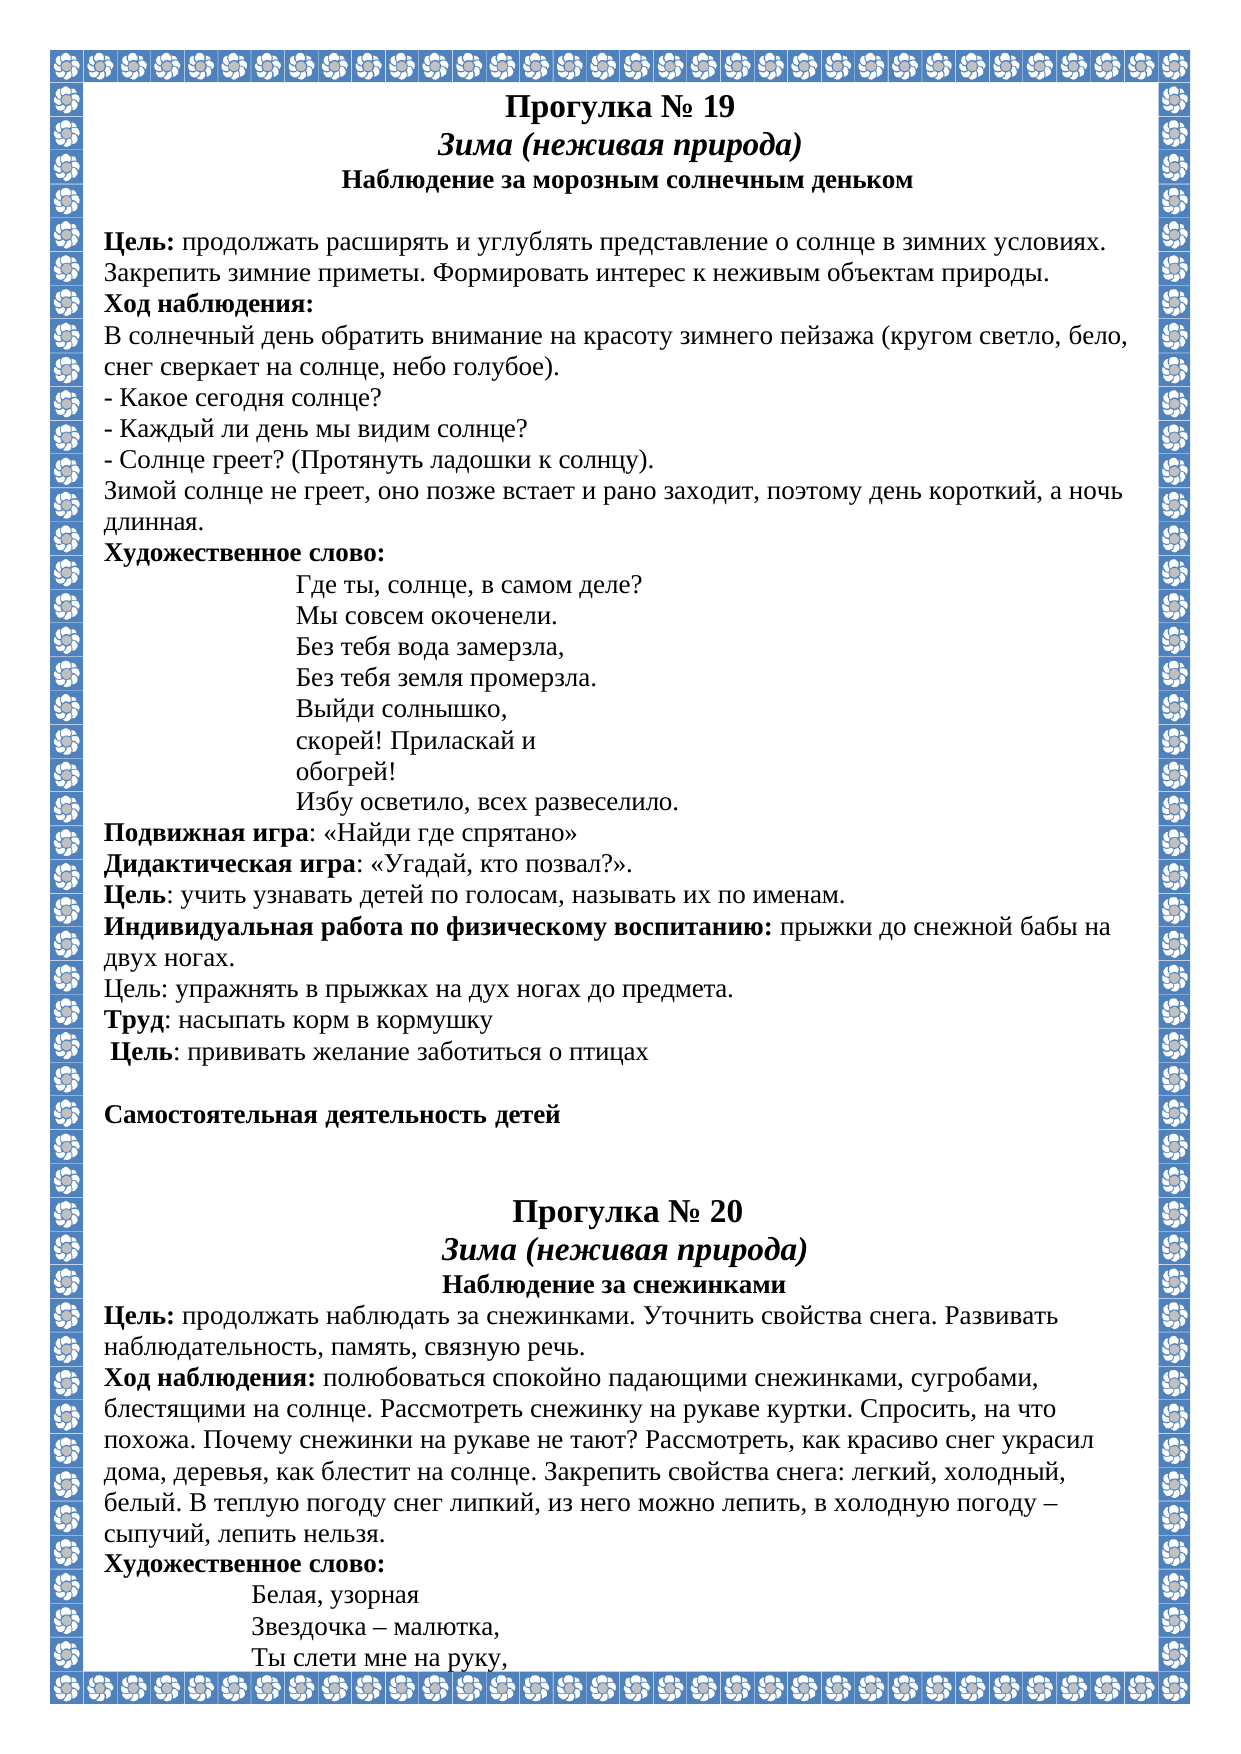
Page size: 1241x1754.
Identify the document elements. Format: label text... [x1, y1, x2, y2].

text Труд: насыпать корм в кормушку [103, 1003, 1163, 1034]
text В солнечный день обратить внимание на красоту зимнего пейзажа (кругом светло, бело, снег сверкает на солнце, небо голубое). [103, 319, 1163, 381]
subtitle Зима (неживая природа) [92, 125, 1148, 163]
text Индивидуальная работа по физическому воспитанию: прыжки до снежной бабы на двух ногах. [103, 910, 1138, 972]
text белый. В теплую погоду снег липкий, из него можно лепить, в холодную погоду – сыпучий, лепить нельзя. [103, 1486, 1138, 1548]
subtitle Прогулка № 19 [92, 87, 1148, 125]
text Цель: учить узнавать детей по голосам, называть их по именам. [103, 879, 1163, 910]
text Без тебя вода замерзла, Без тебя земля промерзла. Выйди солнышко, скорей! Приласкай и обогрей! [296, 630, 602, 786]
text Цель: продолжать наблюдать за снежинками. Уточнить свойства снега. Развивать наблюдательность, память, связную речь. [103, 1299, 1163, 1361]
text похожа. Почему снежинки на рукаве не тают? Рассмотреть, как красиво снег украсил дома, деревья, как блестит на солнце. Закрепить свойства снега: легкий, холодный, [103, 1424, 1138, 1486]
text Прогулка № 20 Зима (неживая природа) Наблюдение за снежинками [442, 1191, 816, 1299]
text Белая, узорная [251, 1579, 1163, 1610]
text Зимой солнце не греет, оно позже встает и рано заходит, поэтому день короткий, а ночь длинная. [103, 474, 1163, 537]
subtitle Наблюдение за морозным солнечным деньком [92, 163, 1163, 194]
list Каждый ли день мы видим солнце? [103, 412, 1163, 443]
list Какое сегодня солнце? [103, 381, 1163, 412]
text Ход наблюдения: полюбоваться спокойно падающими снежинками, сугробами, блестящими на солнце. Рассмотреть снежинку на рукаве куртки. Спросить, на что [103, 1361, 1163, 1424]
text Цель: упражнять в прыжках на дух ногах до предмета. [103, 972, 1163, 1003]
text Подвижная игра: «Найди где спрятано» [103, 817, 1163, 848]
subtitle Самостоятельная деятельность детей [103, 1098, 1163, 1129]
text Где ты, солнце, в самом деле? Мы совсем окоченели. [296, 568, 648, 630]
subtitle Художественное слово: [103, 537, 1163, 568]
subtitle Художественное слово: [103, 1548, 1163, 1579]
list Солнце греет? (Протянуть ладошки к солнцу). [103, 443, 1163, 474]
text Цель: продолжать расширять и углублять представление о солнце в зимних условиях. Закрепить зимние приметы. Формировать интерес к неживым объектам природы. [103, 225, 1163, 287]
picture [50, 50, 1191, 1704]
text Избу осветило, всех развеселило. [296, 786, 1163, 817]
text Дидактическая игра: «Угадай, кто позвал?». [103, 848, 1163, 879]
subtitle Ход наблюдения: [103, 288, 1163, 319]
text Цель: прививать желание заботиться о птицах [110, 1035, 1163, 1066]
text Звездочка – малютка, Ты слети мне на руку, [251, 1610, 532, 1672]
